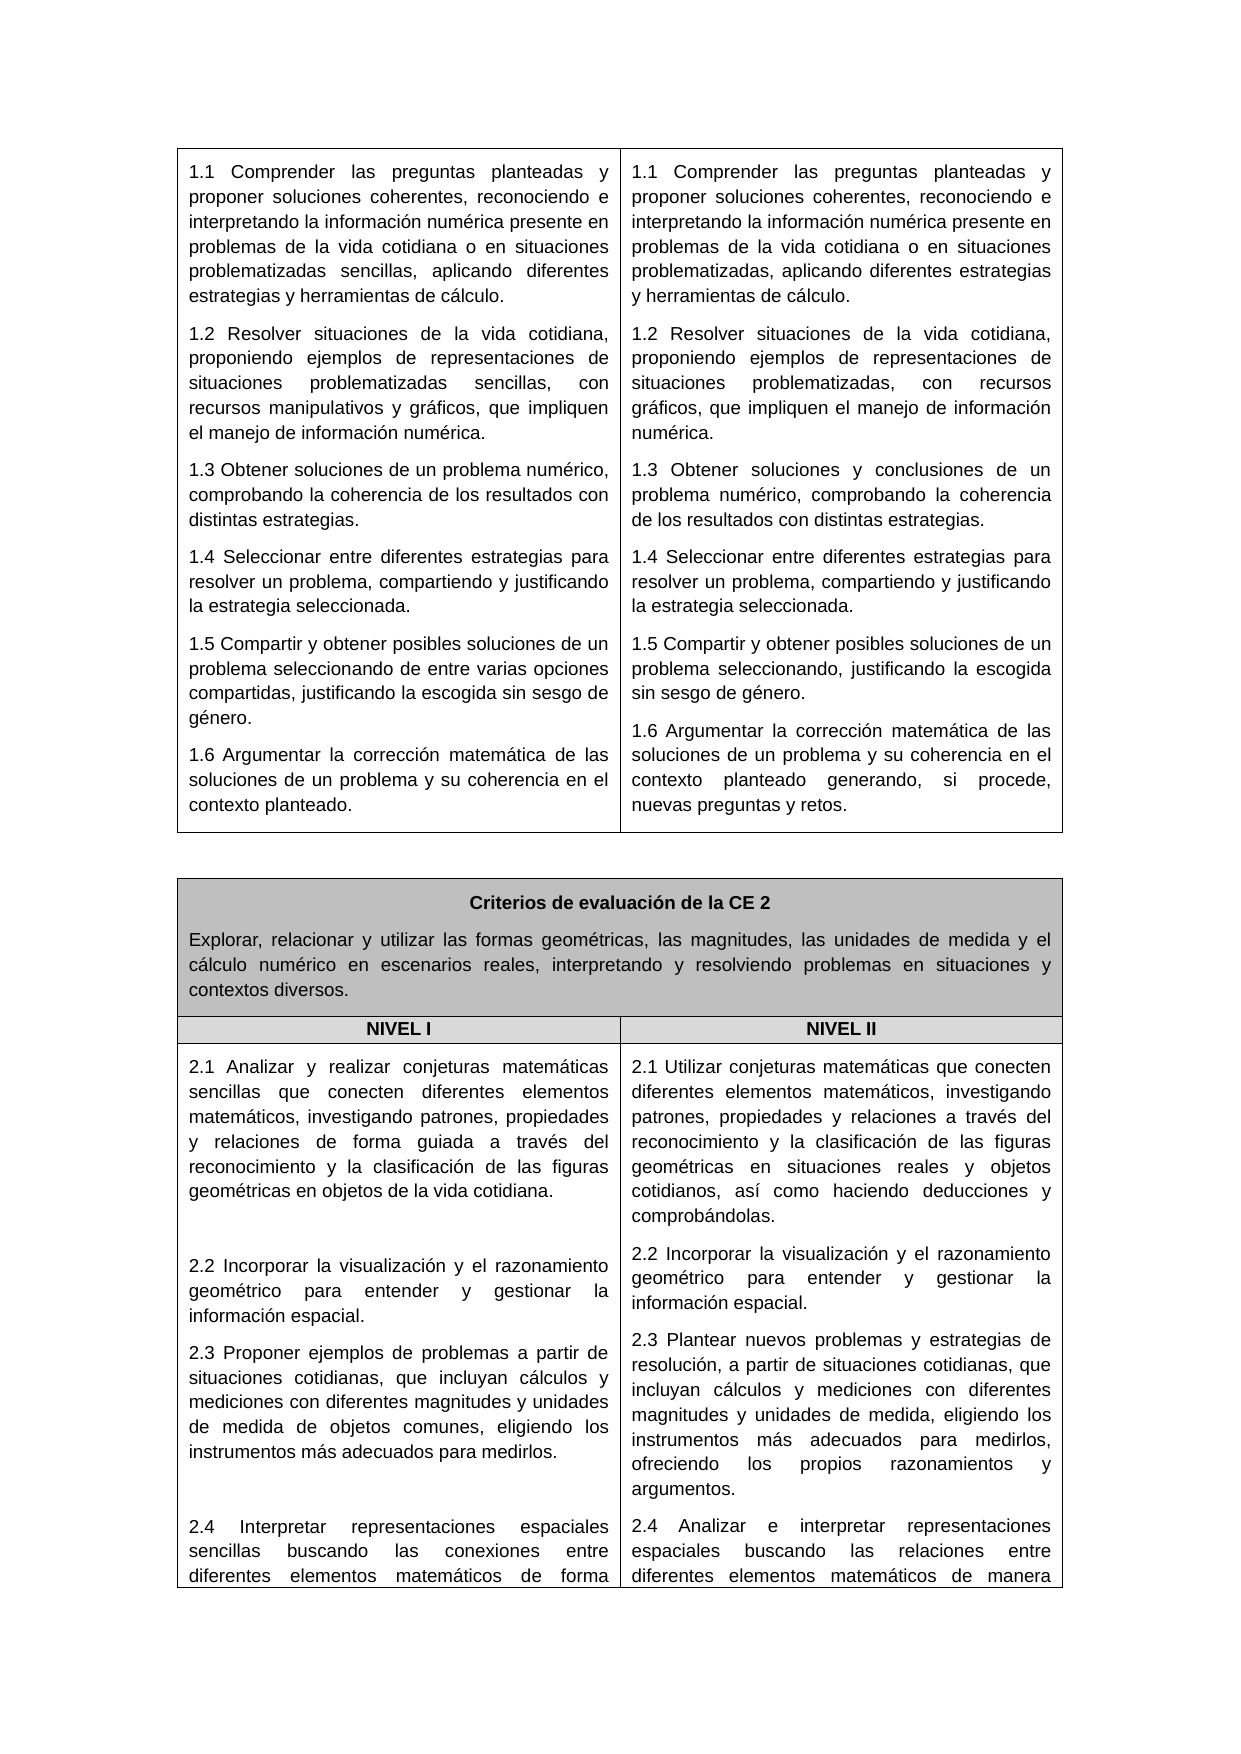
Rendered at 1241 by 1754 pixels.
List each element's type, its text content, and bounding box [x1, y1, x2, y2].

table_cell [621, 1044, 1062, 1587]
table_cell NIVEL II [621, 1017, 1062, 1043]
table_cell NIVEL I [178, 1017, 620, 1043]
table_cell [178, 1044, 620, 1587]
table_cell 1.1 Comprender las preguntas planteadas y proponer soluciones coherentes, reconociendo e interpretando la información numérica presente en problemas de la vida cotidiana o en situaciones problematizadas sencillas, aplicando diferentes estrategias y herramientas de cálculo. 1.2 Resolver situaciones de la vida cotidiana, proponiendo ejemplos de representaciones de situaciones problematizadas sencillas, con recursos manipulativos y gráficos, que impliquen el manejo de información numérica. 1.3 Obtener soluciones de un problema numérico, comprobando la coherencia de los resultados con distintas estrategias. 1.4 Seleccionar entre diferentes estrategias para resolver un problema, compartiendo y justificando la estrategia seleccionada. 1.5 Compartir y obtener posibles soluciones de un problema seleccionando de entre varias opciones compartidas, justificando la escogida sin sesgo de género. 1.6 Argumentar la corrección matemática de las soluciones de un problema y su coherencia en el contexto planteado. [178, 149, 620, 832]
table_header Criterios de evaluación de la CE 2 Explorar, relacionar y utilizar las formas geométricas, las magnitudes, las unidades de medida y el cálculo numérico en escenarios reales, interpretando y resolviendo problemas en situaciones y contextos diversos. [178, 879, 1062, 1016]
table_cell 1.1 Comprender las preguntas planteadas y proponer soluciones coherentes, reconociendo e interpretando la información numérica presente en problemas de la vida cotidiana o en situaciones problematizadas, aplicando diferentes estrategias y herramientas de cálculo. 1.2 Resolver situaciones de la vida cotidiana, proponiendo ejemplos de representaciones de situaciones problematizadas, con recursos gráficos, que impliquen el manejo de información numérica. 1.3 Obtener soluciones y conclusiones de un problema numérico, comprobando la coherencia de los resultados con distintas estrategias. 1.4 Seleccionar entre diferentes estrategias para resolver un problema, compartiendo y justificando la estrategia seleccionada. 1.5 Compartir y obtener posibles soluciones de un problema seleccionando, justificando la escogida sin sesgo de género. 1.6 Argumentar la corrección matemática de las soluciones de un problema y su coherencia en el contexto planteado generando, si procede, nuevas preguntas y retos. [621, 149, 1062, 832]
